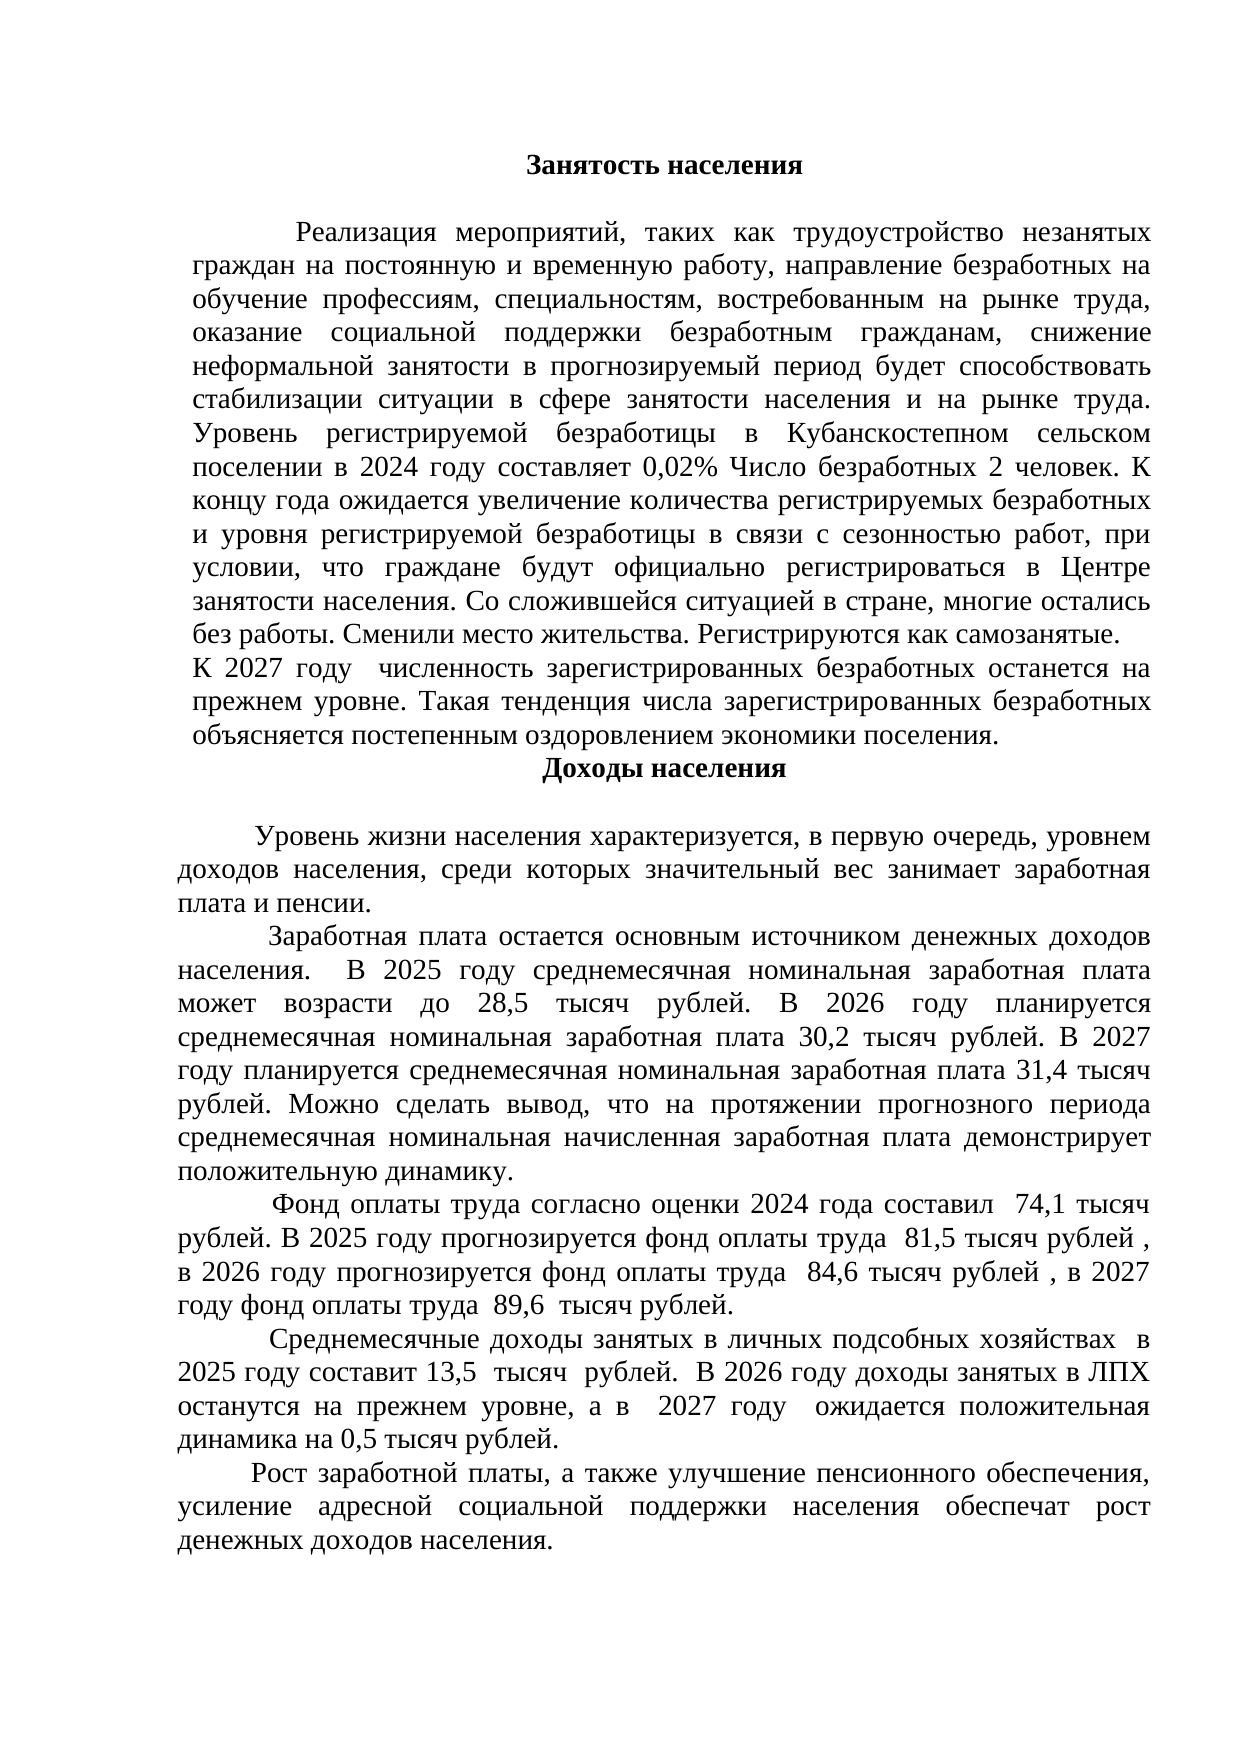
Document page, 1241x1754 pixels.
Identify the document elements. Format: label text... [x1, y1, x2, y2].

text Доходы населения [177, 751, 1152, 784]
text Рост заработной платы, а также улучшение пенсионного обеспечения, усиление адресной социальной поддержки населения обеспечат рост денежных доходов населения. [177, 1455, 1152, 1556]
text К 2027 году численность зарегистрированных безработных останется на прежнем уровне. Такая тенденция числа зарегистрированных безработных объясняется постепенным оздоровлением экономики поселения. [192, 650, 1152, 751]
text Реализация мероприятий, таких как трудоустройство незанятых граждан на постоянную и временную работу, направление безработных на обучение профессиям, специальностям, востребованным на рынке труда, оказание социальной поддержки безработным гражданам, снижение неформальной занятости в прогнозируемый период будет способствовать стабилизации ситуации в сфере занятости населения и на рынке труда. Уровень регистрируемой безработицы в Кубанскостепном сельском поселении в 2024 году составляет 0,02% Число безработных 2 человек. К концу года ожидается увеличение количества регистрируемых безработных и уровня регистрируемой безработицы в связи с сезонностью работ, при условии, что граждане будут официально регистрироваться в Центре занятости населения. Со сложившейся ситуацией в стране, многие остались без работы. Сменили место жительства. Регистрируются как самозанятые. [192, 214, 1152, 650]
text Фонд оплаты труда согласно оценки 2024 года составил 74,1 тысяч рублей. В 2025 году прогнозируется фонд оплаты труда 81,5 тысяч рублей , в 2026 году прогнозируется фонд оплаты труда 84,6 тысяч рублей , в 2027 году фонд оплаты труда 89,6 тысяч рублей. [177, 1187, 1152, 1321]
text Заработная плата остается основным источником денежных доходов населения. В 2025 году среднемесячная номинальная заработная плата может возрасти до 28,5 тысяч рублей. В 2026 году планируется среднемесячная номинальная заработная плата 30,2 тысяч рублей. В 2027 году планируется среднемесячная номинальная заработная плата 31,4 тысяч рублей. Можно сделать вывод, что на протяжении прогнозного периода среднемесячная номинальная начисленная заработная плата демонстрирует положительную динамику. [177, 918, 1152, 1187]
text Уровень жизни населения характеризуется, в первую очередь, уровнем доходов населения, среди которых значительный вес занимает заработная плата и пенсии. [177, 818, 1152, 918]
text Среднемесячные доходы занятых в личных подсобных хозяйствах в 2025 году составит 13,5 тысяч рублей. В 2026 году доходы занятых в ЛПХ останутся на прежнем уровне, а в 2027 году ожидается положительная динамика на 0,5 тысяч рублей. [177, 1321, 1152, 1455]
text Занятость населения [177, 147, 1152, 180]
